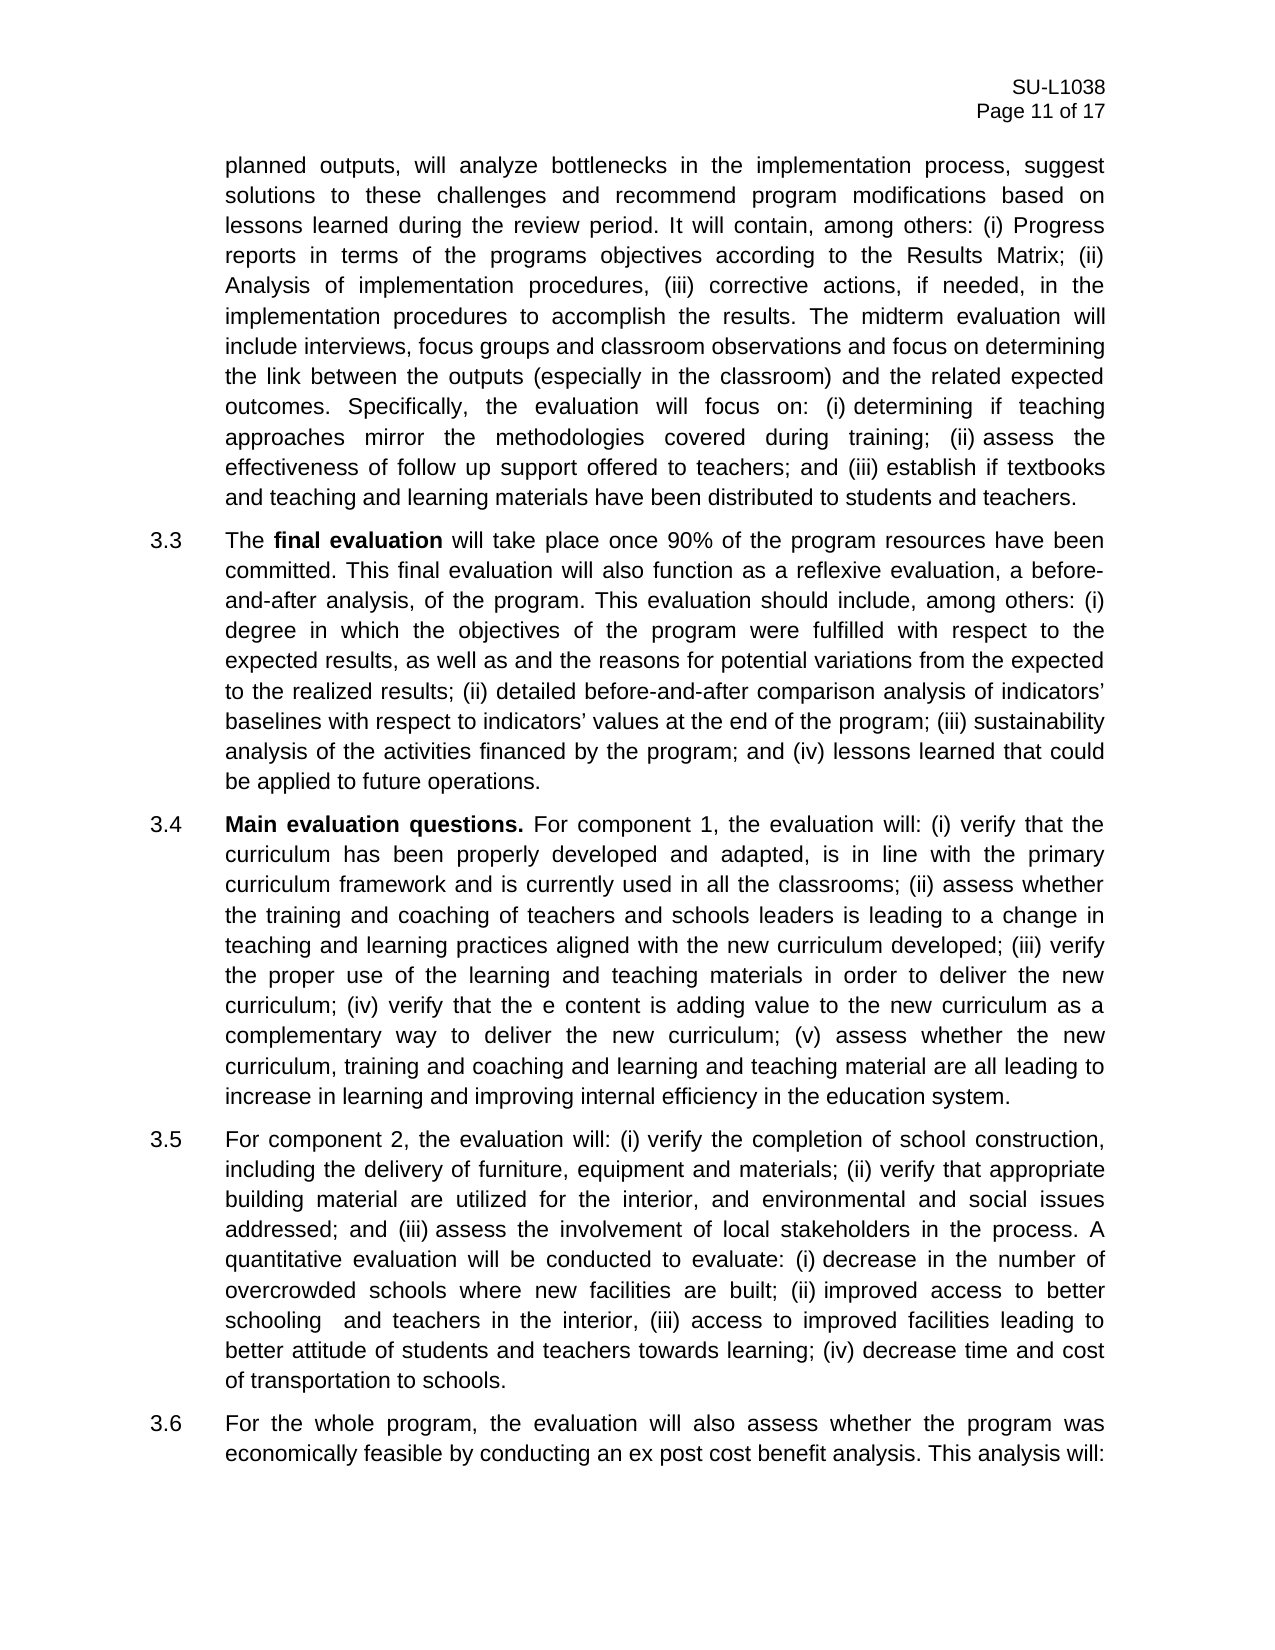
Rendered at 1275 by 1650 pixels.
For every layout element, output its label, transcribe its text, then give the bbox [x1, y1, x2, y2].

list Main evaluation questions. For component 1, the evaluation will: (i) verify that the curriculum has been properly developed and adapted, is in line with the primary curriculum framework and is currently used in all the classrooms; (ii) assess whether the training and coaching of teachers and schools leaders is leading to a change in teaching and learning practices aligned with the new curriculum developed; (iii) verify the proper use of the learning and teaching materials in order to deliver the new curriculum; (iv) verify that the e content is adding value to the new curriculum as a complementary way to deliver the new curriculum; (v) assess whether the new curriculum, training and coaching and learning and teaching material are all leading to increase in learning and improving internal efficiency in the education system. [150, 811, 1106, 1109]
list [150, 152, 1106, 510]
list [150, 1410, 1106, 1467]
list The final evaluation will take place once 90% of the program resources have been committed. This final evaluation will also function as a reflexive evaluation, a before-and-after analysis, of the program. This evaluation should include, among others: (i) degree in which the objectives of the program were fulfilled with respect to the expected results, as well as and the reasons for potential variations from the expected to the realized results; (ii) detailed before-and-after comparison analysis of indicators’ baselines with respect to indicators’ values at the end of the program; (iii) sustainability analysis of the activities financed by the program; and (iv) lessons learned that could be applied to future operations. [150, 527, 1106, 795]
list For component 2, the evaluation will: (i) verify the completion of school construction, including the delivery of furniture, equipment and materials; (ii) verify that appropriate building material are utilized for the interior, and environmental and social issues addressed; and (iii) assess the involvement of local stakeholders in the process. A quantitative evaluation will be conducted to evaluate: (i) decrease in the number of overcrowded schools where new facilities are built; (ii) improved access to better schooling and teachers in the interior, (iii) access to improved facilities leading to better attitude of students and teachers towards learning; (iv) decrease time and cost of transportation to schools. [150, 1126, 1106, 1394]
